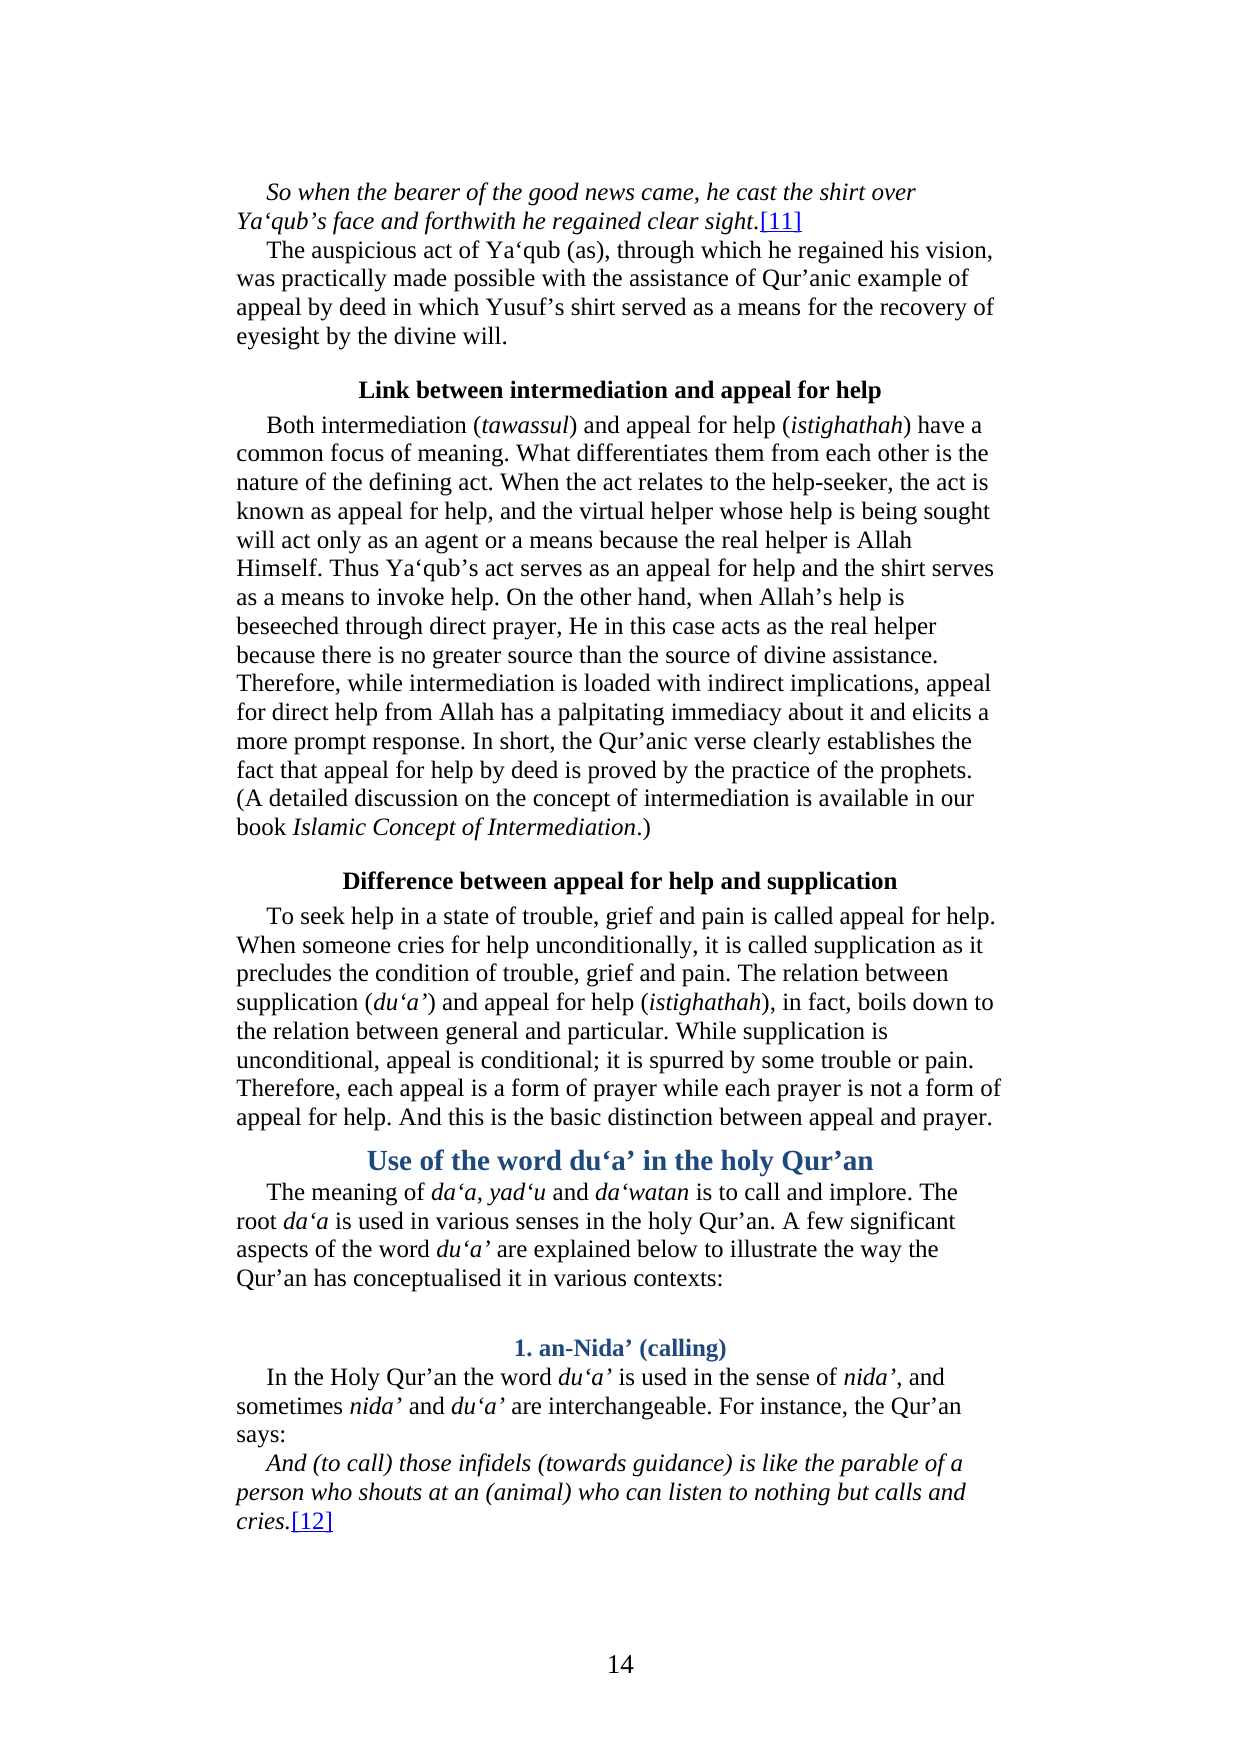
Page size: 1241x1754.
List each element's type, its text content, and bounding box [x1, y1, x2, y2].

text The meaning of da‘a, yad‘u and da‘watan is to call and implore. The root da‘a is used in various senses in the holy Qur’an. A few significant aspects of the word du‘a’ are explained below to illustrate the way the Qur’an has conceptualised it in various contexts: [236, 1177, 1004, 1292]
subtitle 1. an-Nida’ (calling) [236, 1333, 1004, 1362]
subtitle Difference between appeal for help and supplication [236, 866, 1004, 895]
text And (to call) those infidels (towards guidance) is like the parable of a person who shouts at an (animal) who can listen to nothing but calls and cries.[12] [236, 1448, 1004, 1534]
subtitle Use of the word du‘a’ in the holy Qur’an [236, 1143, 1004, 1177]
text The auspicious act of Ya‘qub (as), through which he regained his vision, was practically made possible with the assistance of Qur’anic example of appeal by deed in which Yusuf’s shirt served as a means for the recovery of eyesight by the divine will. [236, 235, 1004, 350]
text Both intermediation (tawassul) and appeal for help (istighathah) have a common focus of meaning. What differentiates them from each other is the nature of the defining act. When the act relates to the help-seeker, the act is known as appeal for help, and the virtual helper whose help is being sought will act only as an agent or a means because the real helper is Allah Himself. Thus Ya‘qub’s act serves as an appeal for help and the shirt serves as a means to invoke help. On the other hand, when Allah’s help is beseeched through direct prayer, He in this case acts as the real helper because there is no greater source than the source of divine assistance. Therefore, while intermediation is loaded with indirect implications, appeal for direct help from Allah has a palpitating immediacy about it and elicits a more prompt response. In short, the Qur’anic verse clearly establishes the fact that appeal for help by deed is proved by the practice of the prophets. (A detailed discussion on the concept of intermediation is available in our book Islamic Concept of Intermediation.) [236, 410, 1004, 841]
subtitle Link between intermediation and appeal for help [236, 375, 1004, 403]
text In the Holy Qur’an the word du‘a’ is used in the sense of nida’, and sometimes nida’ and du‘a’ are interchangeable. For instance, the Qur’an says: [236, 1362, 1004, 1448]
text To seek help in a state of trouble, grief and pain is called appeal for help. When someone cries for help unconditionally, it is called supplication as it precludes the condition of trouble, grief and pain. The relation between supplication (du‘a’) and appeal for help (istighathah), in fact, boils down to the relation between general and particular. While supplication is unconditional, appeal is conditional; it is spurred by some trouble or pain. Therefore, each appeal is a form of prayer while each prayer is not a form of appeal for help. And this is the basic distinction between appeal and prayer. [236, 901, 1004, 1131]
text So when the bearer of the good news came, he cast the shirt over Ya‘qub’s face and forthwith he regained clear sight.[11] [236, 177, 1004, 235]
